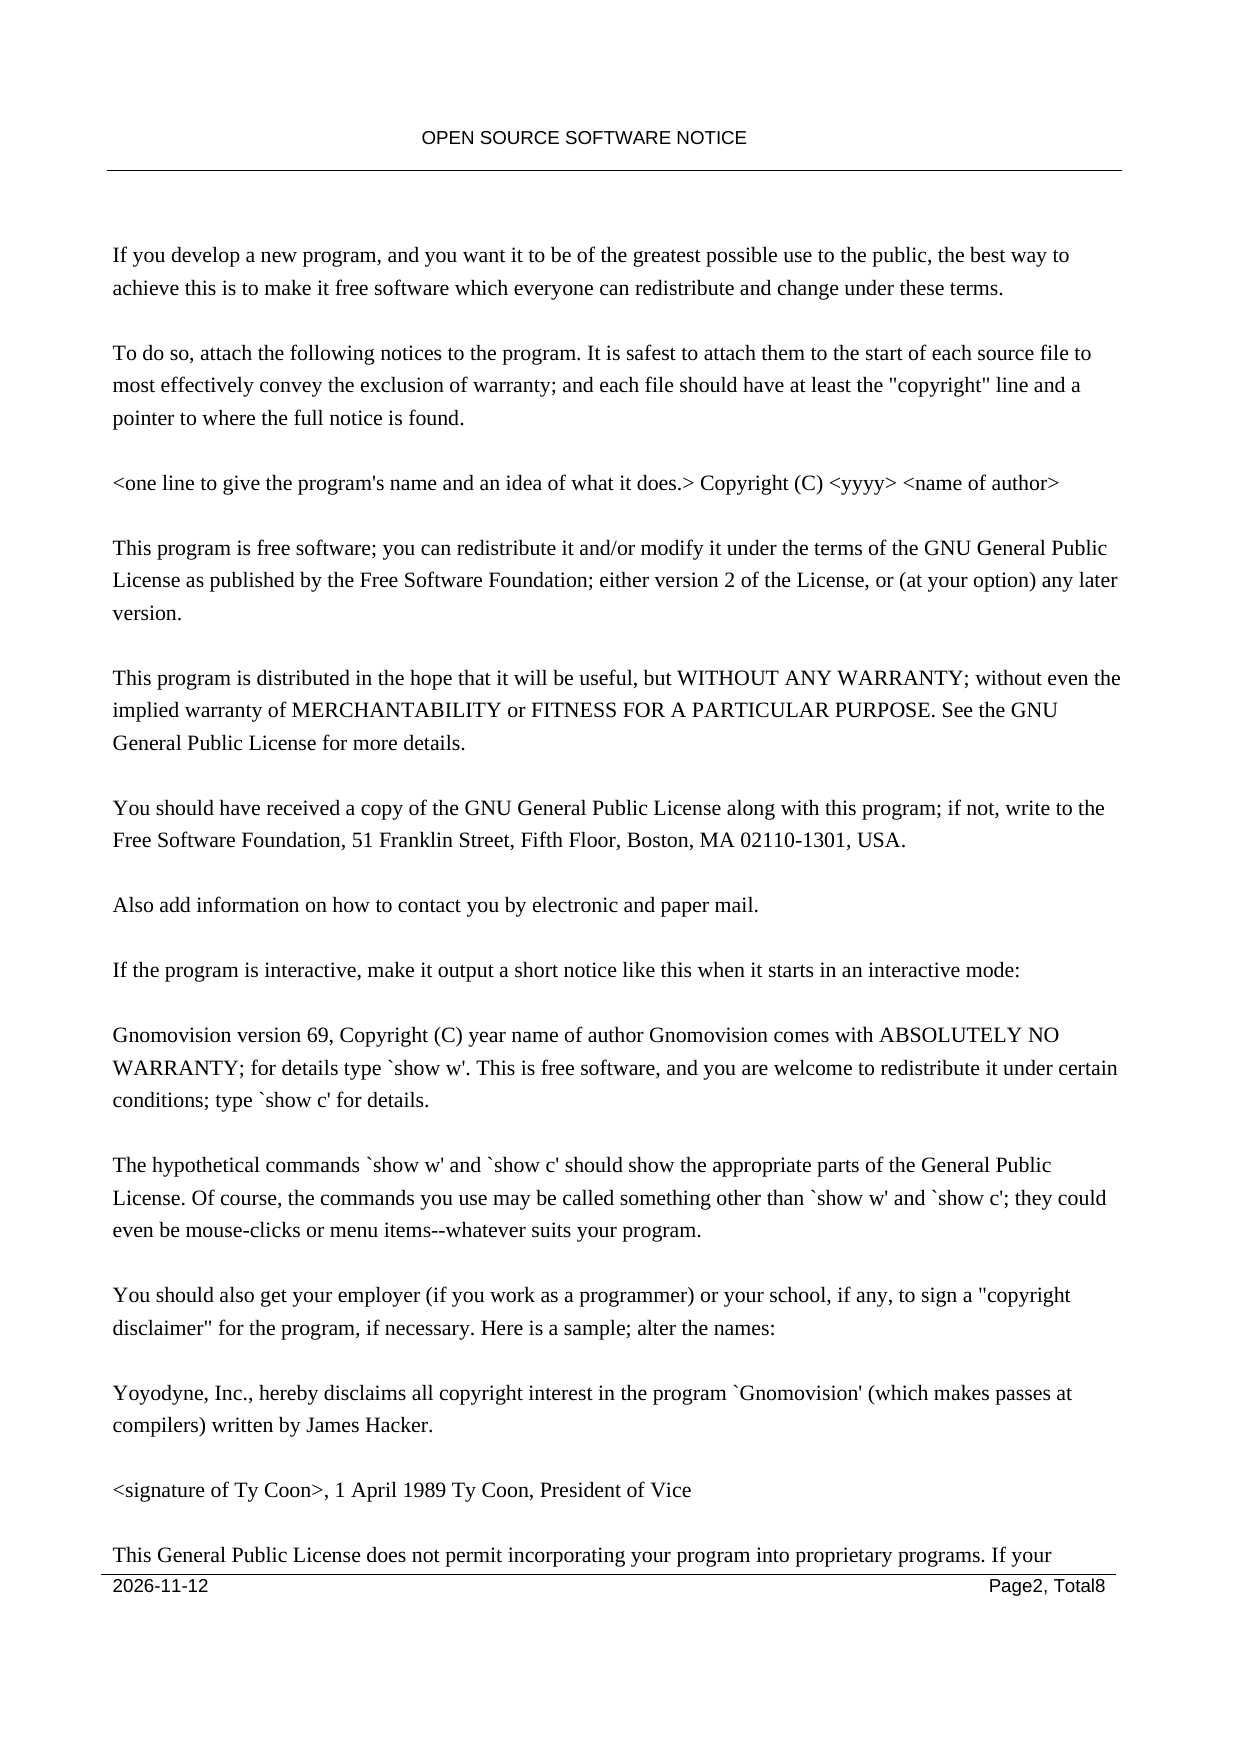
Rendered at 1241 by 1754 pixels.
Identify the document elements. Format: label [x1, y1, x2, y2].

text [112, 206, 1128, 1571]
